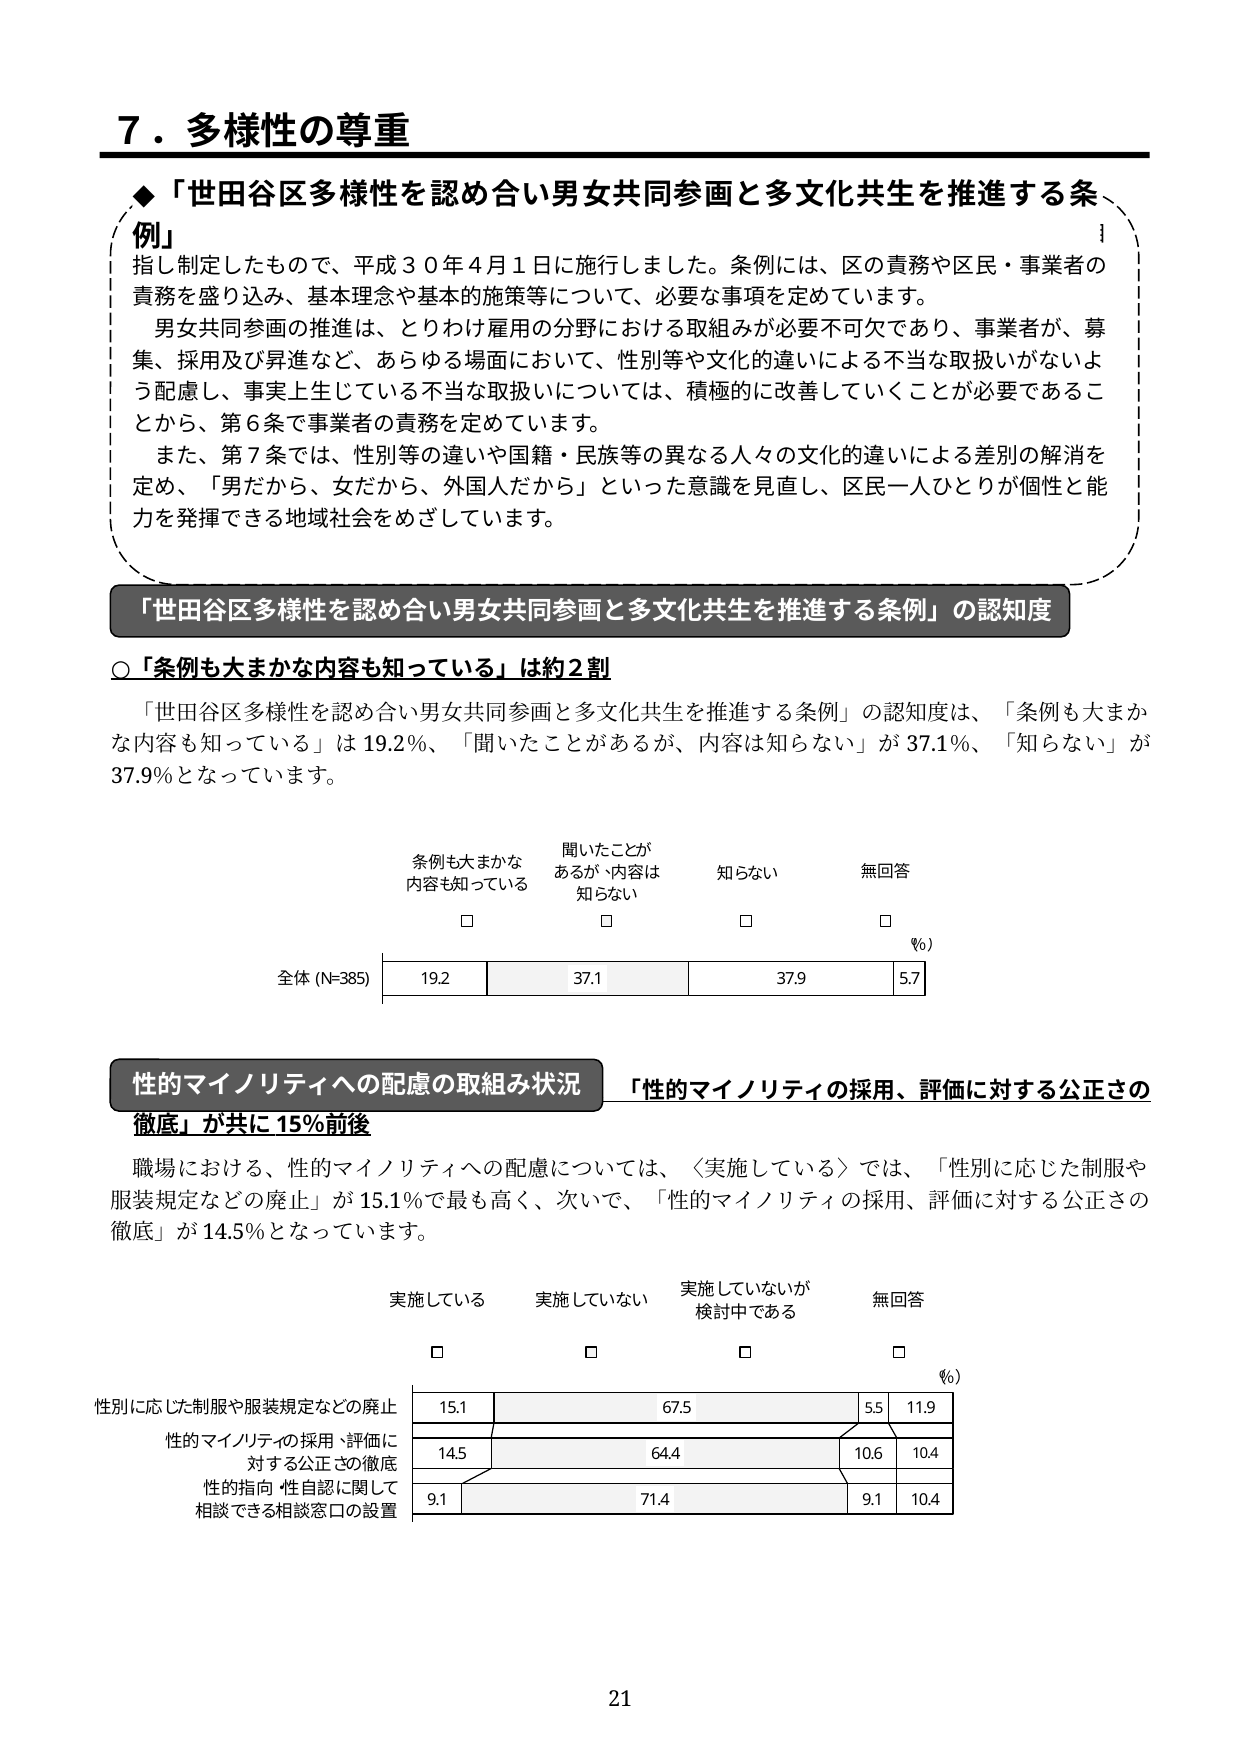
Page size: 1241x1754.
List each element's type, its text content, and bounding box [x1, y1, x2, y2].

text 男女共同参画の推進は、とりわけ雇用の分野における取組みが必要不可欠であり、事業者が、募集、採用及び昇進など、あらゆる場面において、性別等や文化的違いによる不当な取扱いがないよう配慮し、事実上生じている不当な取扱いについては、積極的に改善していくことが必要であることから、第６条で事業者の責務を定めています。 [132, 311, 1108, 438]
text 「世田谷区多様性を認め合い男女共同参画と多文化共生を推進する条例」の認知度は、「条例も大まかな内容も知っている」は19.2％、「聞いたことがあるが、内容は知らない」が37.1％、「知らない」が37.9％となっています。 [111, 695, 1152, 790]
text ７．多様性の尊重 [111, 101, 1152, 155]
text 多様性を認め合い、人権を尊重するとともに、男女共同参画・多文化共生の地域社会の実現を目指し制定したもので、平成３０年４月１日に施行しました。条例には、区の責務や区民・事業者の責務を盛り込み、基本理念や基本的施策等について、必要な事項を定めています。 [132, 216, 1108, 311]
text また、第7条では、性別等の違いや国籍・民族等の異なる人々の文化的違いによる差別の解消を定め、「男だから、女だから、外国人だから」といった意識を見直し、区民一人ひとりが個性と能力を発揮できる地域社会をめざしています。 [132, 438, 1108, 533]
text ○「条例も大まかな内容も知っている」は約２割 [111, 649, 1152, 683]
text 職場における、性的マイノリティへの配慮については、〈実施している〉では、「性別に応じた制服や服装規定などの廃止」が15.1％で最も高く、次いで、「性的マイノリティの採用、評価に対する公正さの徹底」が14.5％となっています。 [111, 1151, 1152, 1246]
text ○「性別に応じた制服や服装規定などの廃止」、「性的マイノリティの採用、評価に対する公正さの徹底」が共に15％前後 [111, 1072, 1152, 1139]
